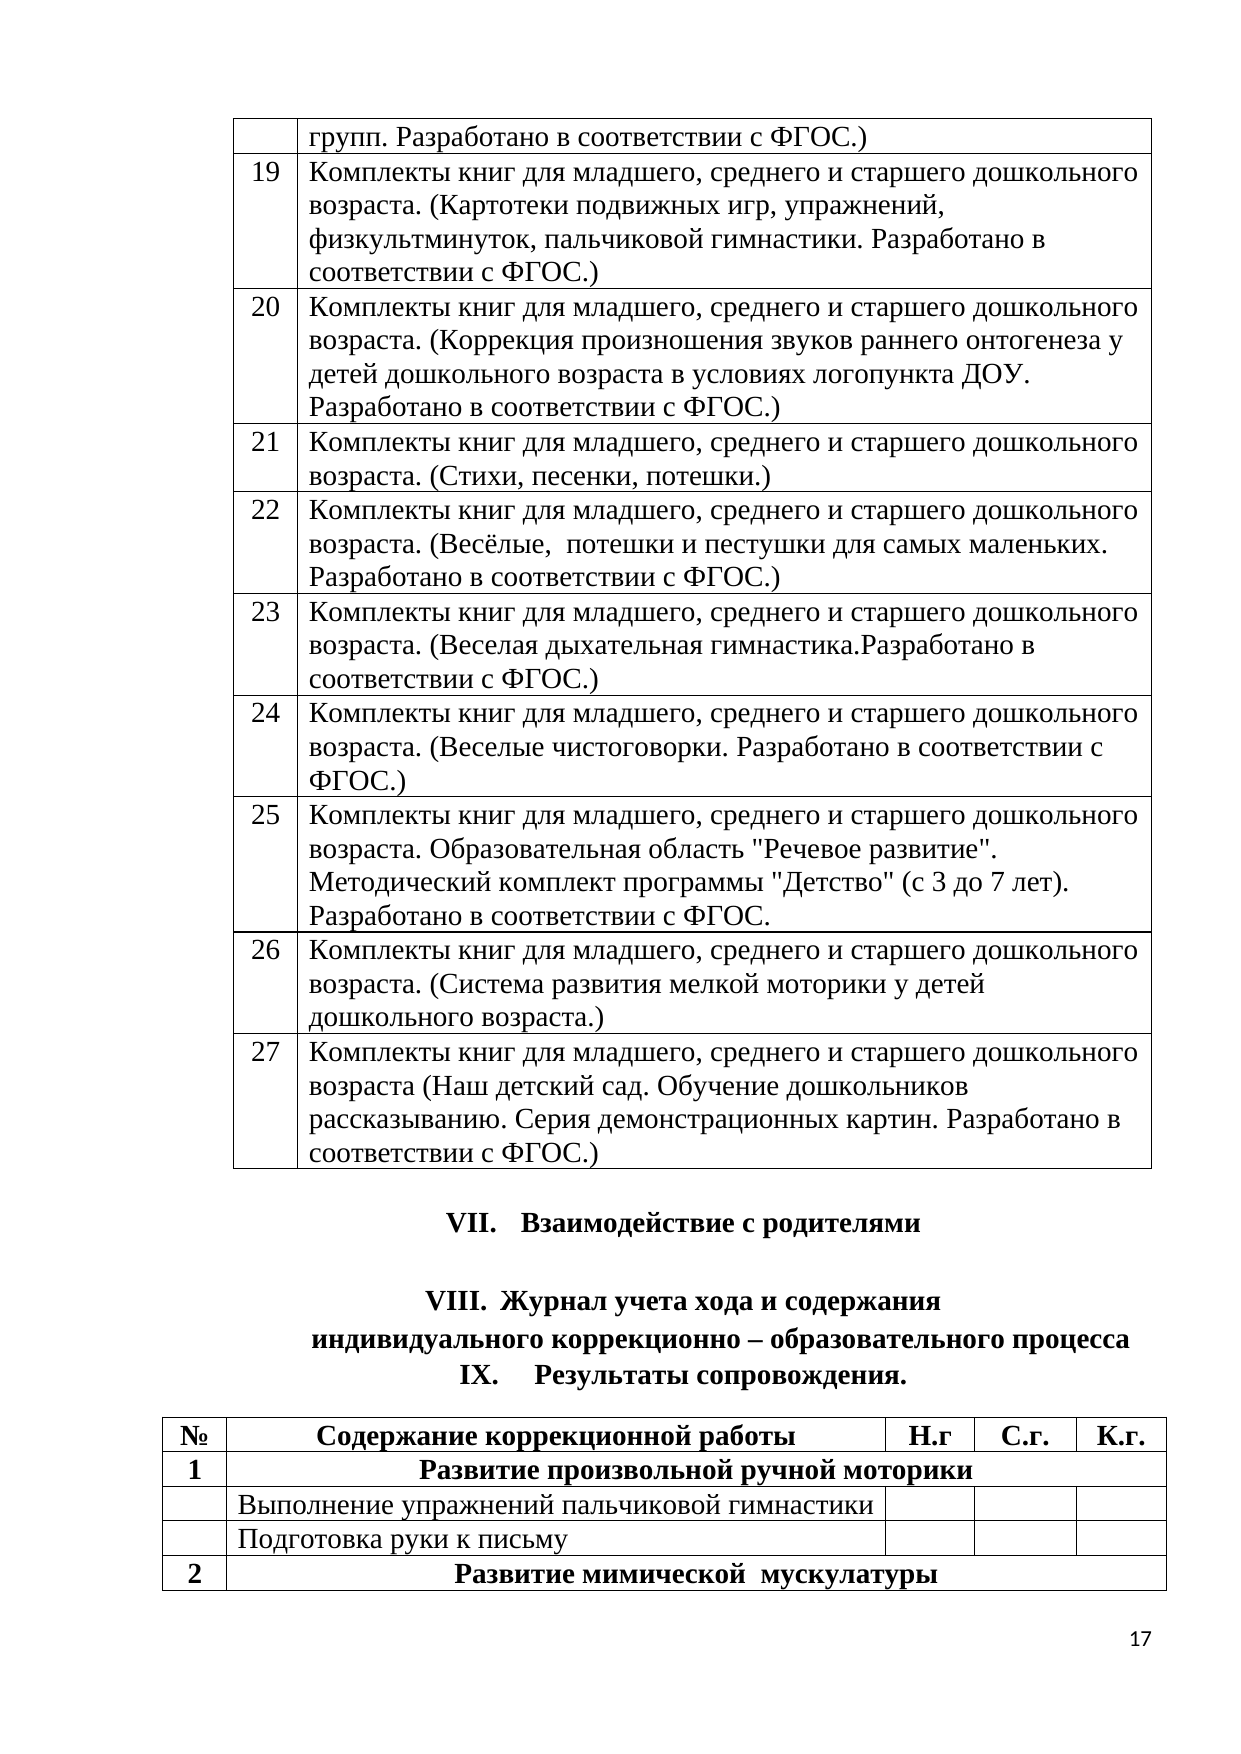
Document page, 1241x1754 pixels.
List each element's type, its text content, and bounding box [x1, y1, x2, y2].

table_cell Комплекты книг для младшего, среднего и старшего дошкольного возраста. (Коррекция произношения звуков раннего онтогенеза у детей дошкольного возраста в условиях логопункта ДОУ. Разработано в соответствии с ФГОС.) [298, 289, 1151, 423]
table_cell 22 [234, 492, 297, 593]
table_cell 21 [234, 424, 297, 491]
table_cell Выполнение упражнений пальчиковой гимнастики [227, 1487, 885, 1520]
table_cell [163, 1521, 226, 1555]
list Взаимодействие с родителями [215, 1206, 1152, 1239]
list индивидуального коррекционно – образовательного процесса [290, 1321, 1152, 1355]
table_cell [163, 1487, 226, 1520]
table_cell Комплекты книг для младшего, среднего и старшего дошкольного возраста. (Стихи, песенки, потешки.) [298, 424, 1151, 491]
table_cell 24 [234, 696, 297, 796]
list Журнал учета хода и содержания [215, 1283, 1152, 1316]
table_cell 19 [234, 154, 297, 288]
table_cell [975, 1521, 1076, 1555]
table_cell 2 [163, 1556, 226, 1589]
table_cell Комплекты книг для младшего, среднего и старшего дошкольного возраста. (Веселая дыхательная гимнастика.Разработано в соответствии с ФГОС.) [298, 594, 1151, 694]
list Результаты сопровождения. [215, 1357, 1152, 1391]
table_header Содержание коррекционной работы [227, 1418, 885, 1451]
table_cell Комплекты книг для младшего, среднего и старшего дошкольного возраста. (Система развития мелкой моторики у детей дошкольного возраста.) [298, 933, 1151, 1033]
table_cell 1 [163, 1452, 226, 1486]
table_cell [298, 119, 1151, 153]
table_header № [163, 1418, 226, 1451]
table_cell [886, 1521, 974, 1555]
table_cell 20 [234, 289, 297, 423]
table_cell 26 [234, 933, 297, 1033]
table_cell [1077, 1487, 1166, 1520]
table_cell Комплекты книг для младшего, среднего и старшего дошкольного возраста. (Картотеки подвижных игр, упражнений, физкультминуток, пальчиковой гимнастики. Разработано в соответствии с ФГОС.) [298, 154, 1151, 288]
table_cell Развитие произвольной ручной моторики [227, 1452, 1166, 1486]
table_header К.г. [1077, 1418, 1166, 1451]
table_cell [1077, 1521, 1166, 1555]
table_cell Подготовка руки к письму [227, 1521, 885, 1555]
table_cell 25 [234, 797, 297, 931]
table_header С.г. [975, 1418, 1076, 1451]
table_cell 23 [234, 594, 297, 694]
table_cell [975, 1487, 1076, 1520]
table_cell Комплекты книг для младшего, среднего и старшего дошкольного возраста (Наш детский сад. Обучение дошкольников рассказыванию. Серия демонстрационных картин. Разработано в соответствии с ФГОС.) [298, 1034, 1151, 1168]
table_cell Развитие мимической мускулатуры [227, 1556, 1166, 1589]
table_cell Комплекты книг для младшего, среднего и старшего дошкольного возраста. Образовательная область "Речевое развитие". Методический комплект программы "Детство" (с 3 до 7 лет). Разработано в соответствии с ФГОС. [298, 797, 1151, 931]
table_cell 27 [234, 1034, 297, 1168]
table_cell Комплекты книг для младшего, среднего и старшего дошкольного возраста. (Весёлые, потешки и пестушки для самых маленьких. Разработано в соответствии с ФГОС.) [298, 492, 1151, 593]
table_cell 18 [234, 119, 297, 153]
table_cell Комплекты книг для младшего, среднего и старшего дошкольного возраста. (Веселые чистоговорки. Разработано в соответствии с ФГОС.) [298, 696, 1151, 796]
table_header Н.г [886, 1418, 974, 1451]
table_cell [886, 1487, 974, 1520]
